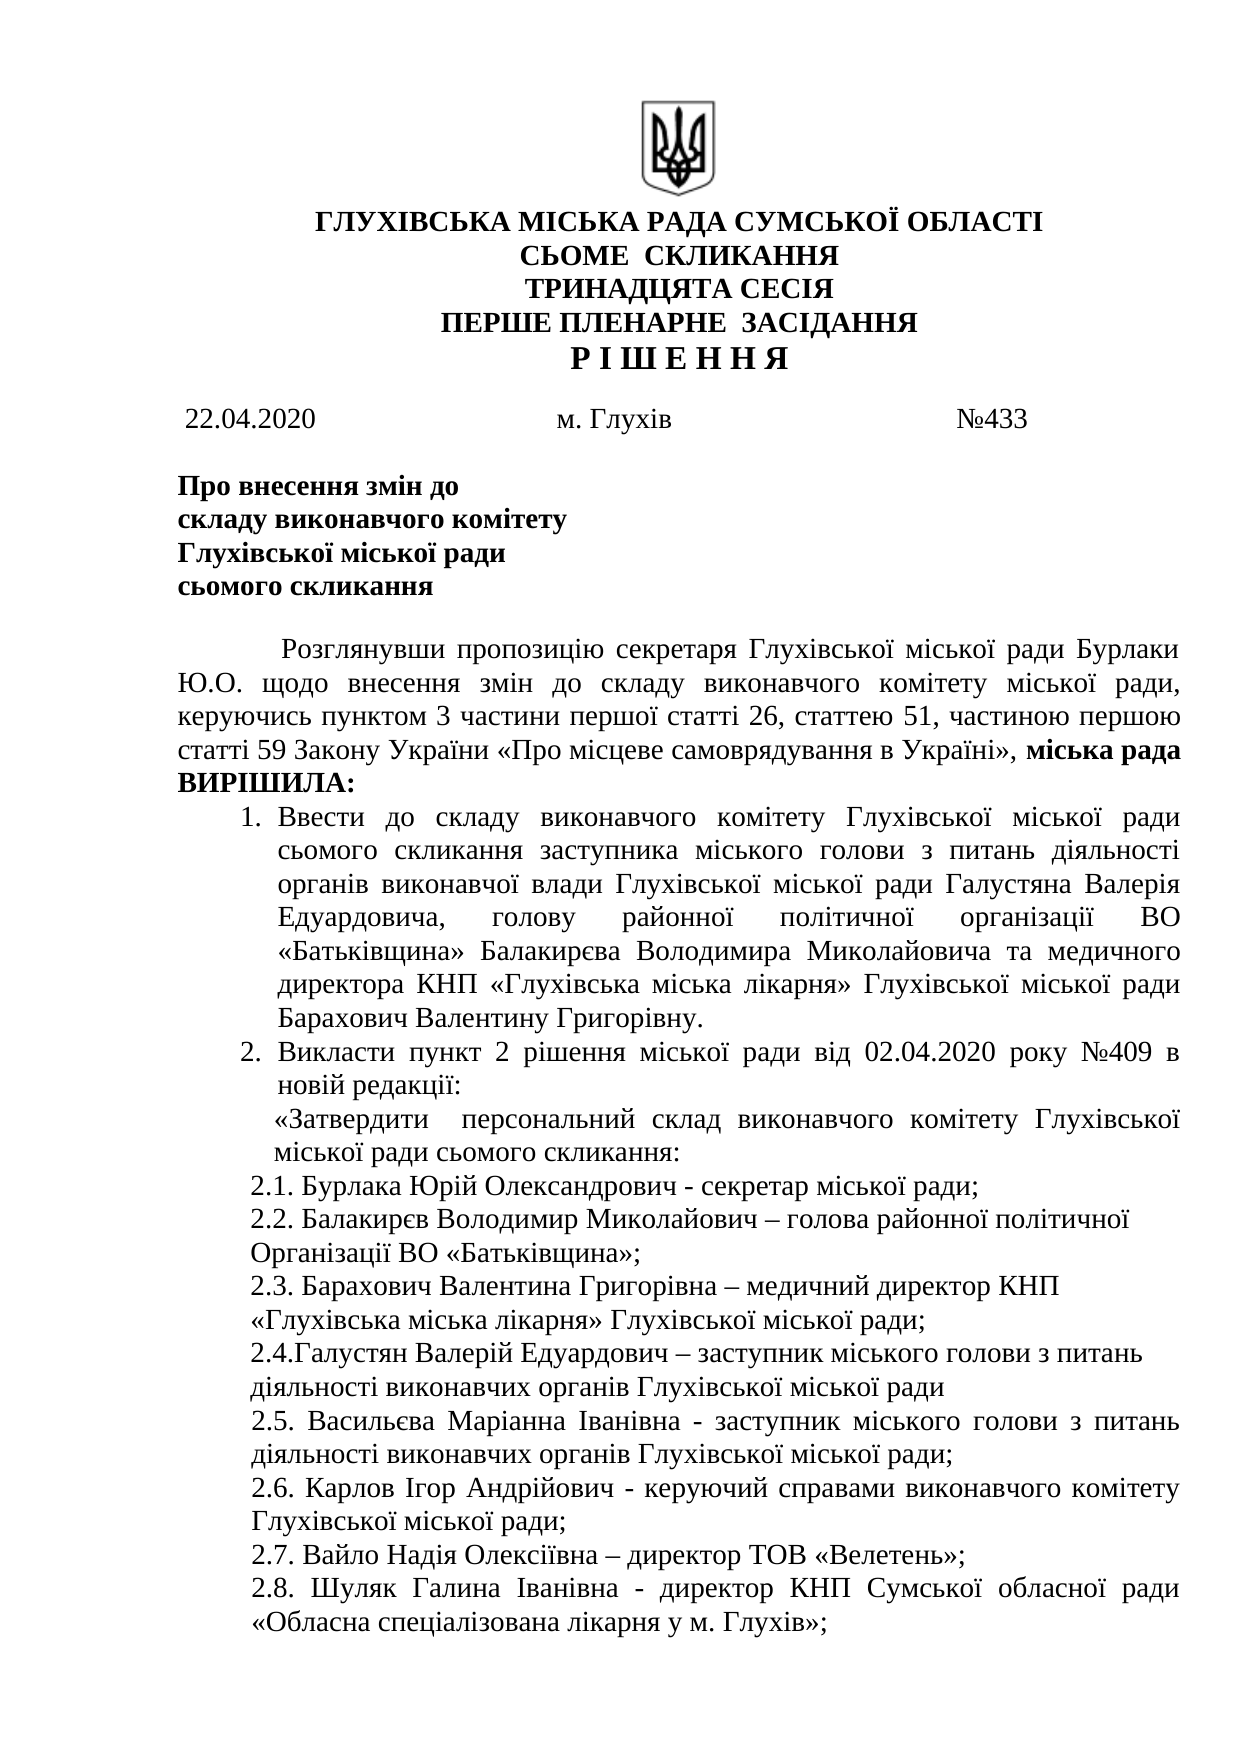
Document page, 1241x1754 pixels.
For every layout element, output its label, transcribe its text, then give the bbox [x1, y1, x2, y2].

text 2.1. Бурлака Юрій Олександрович - секретар міської ради; [177, 1168, 1181, 1201]
text 2.7. Вайло Надія Олексіївна – директор ТОВ «Велетень»; [251, 1537, 1181, 1570]
text сьомого скликання [177, 568, 1181, 602]
text Організації ВО «Батьківщина»; [177, 1235, 1181, 1268]
list «Затвердити персональний склад виконавчого комітету Глухівської міської ради сьомого скликання: [274, 1101, 1181, 1168]
text 2.2. Балакирєв Володимир Миколайович – голова районної політичної [177, 1201, 1181, 1235]
text Про внесення змін до [177, 468, 1181, 501]
list Ввести до складу виконавчого комітету Глухівської міської ради сьомого скликання заступника міського голови з питань діяльності органів виконавчої влади Глухівської міської ради Галустяна Валерія Едуардовича, голову районної політичної організації ВО «Батьківщина» Балакирєва Володимира Миколайовича та медичного директора КНП «Глухівська міська лікарня» Глухівської міської ради Барахович Валентину Григорівну. [240, 799, 1181, 1034]
text 2.5. Васильєва Маріанна Іванівна - заступник міського голови з питань діяльності виконавчих органів Глухівської міської ради; [251, 1403, 1181, 1470]
text діяльності виконавчих органів Глухівської міської ради [177, 1369, 1181, 1403]
text 2.4.Галустян Валерій Едуардович – заступник міського голови з питань [177, 1336, 1181, 1369]
text 22.04.2020 м. Глухів №433 [177, 401, 1181, 434]
picture [639, 98, 719, 198]
subtitle ТРИНАДЦЯТА СЕСІЯ [177, 271, 1181, 305]
subtitle ГЛУХІВСЬКА МІСЬКА РАДА СУМСЬКОЇ ОБЛАСТІ [177, 204, 1181, 238]
text Р І Ш Е Н Н Я [177, 338, 1181, 377]
list Викласти пункт 2 рішення міської ради від 02.04.2020 року №409 в новій редакції: [240, 1034, 1181, 1101]
text ПЕРШЕ ПЛЕНАРНЕ ЗАСІДАННЯ [177, 305, 1181, 338]
text «Глухівська міська лікарня» Глухівської міської ради; [177, 1302, 1181, 1336]
text 2.6. Карлов Ігор Андрійович - керуючий справами виконавчого комітету Глухівської міської ради; [251, 1470, 1181, 1537]
text Глухівської міської ради [177, 535, 1181, 568]
text 2.3. Барахович Валентина Григорівна – медичний директор КНП [177, 1268, 1181, 1302]
text 2.8. Шуляк Галина Іванівна - директор КНП Сумської обласної ради «Обласна спеціалізована лікарня у м. Глухів»; [251, 1570, 1181, 1637]
text складу виконавчого комітету [177, 501, 1181, 535]
text Розглянувши пропозицію секретаря Глухівської міської ради Бурлаки Ю.О. щодо внесення змін до складу виконавчого комітету міської ради, керуючись пунктом 3 частини першої статті 26, статтею 51, частиною першою статті 59 Закону України «Про місцеве самоврядування в Україні», міська рада ВИРІШИЛА: [177, 631, 1181, 799]
subtitle СЬОМЕ СКЛИКАННЯ [177, 238, 1181, 271]
